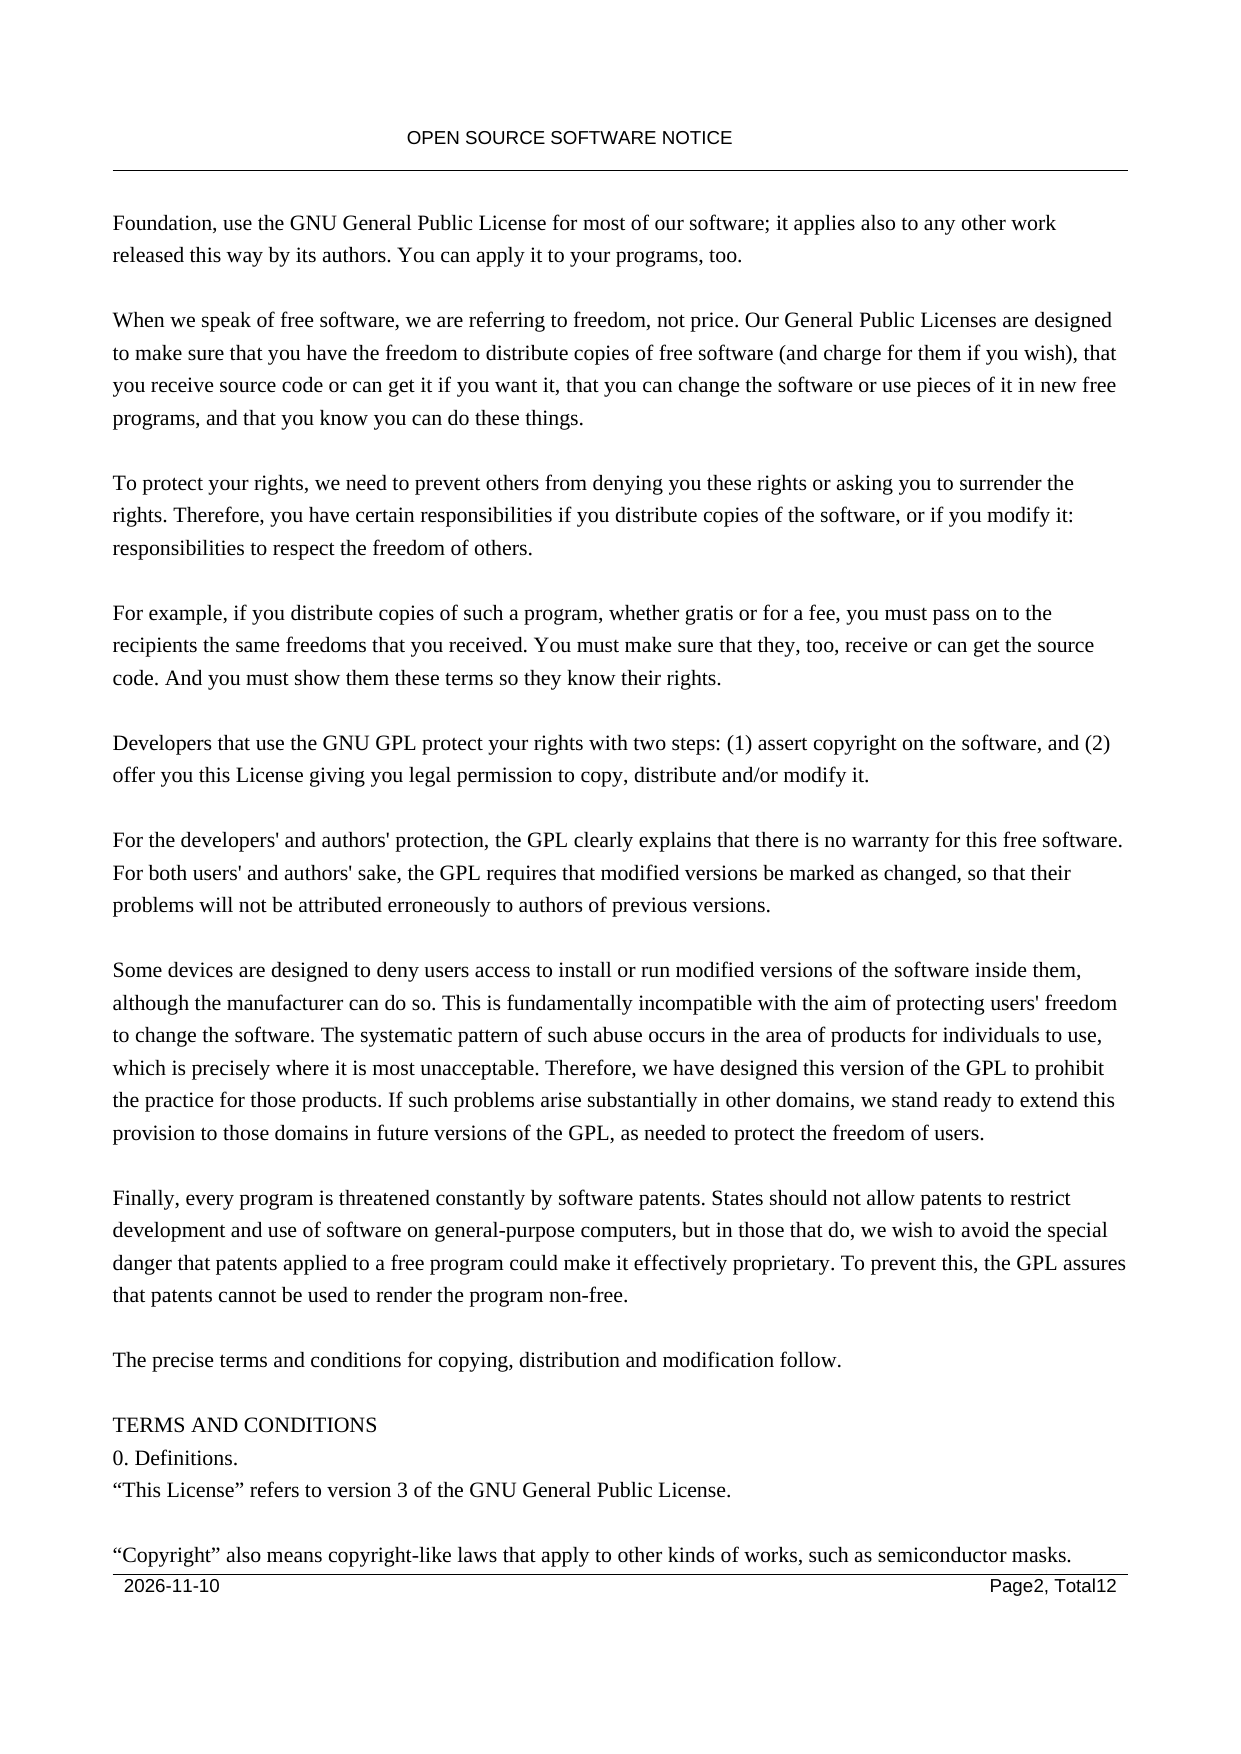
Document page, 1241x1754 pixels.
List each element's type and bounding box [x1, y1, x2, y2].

text [112, 206, 1128, 1571]
